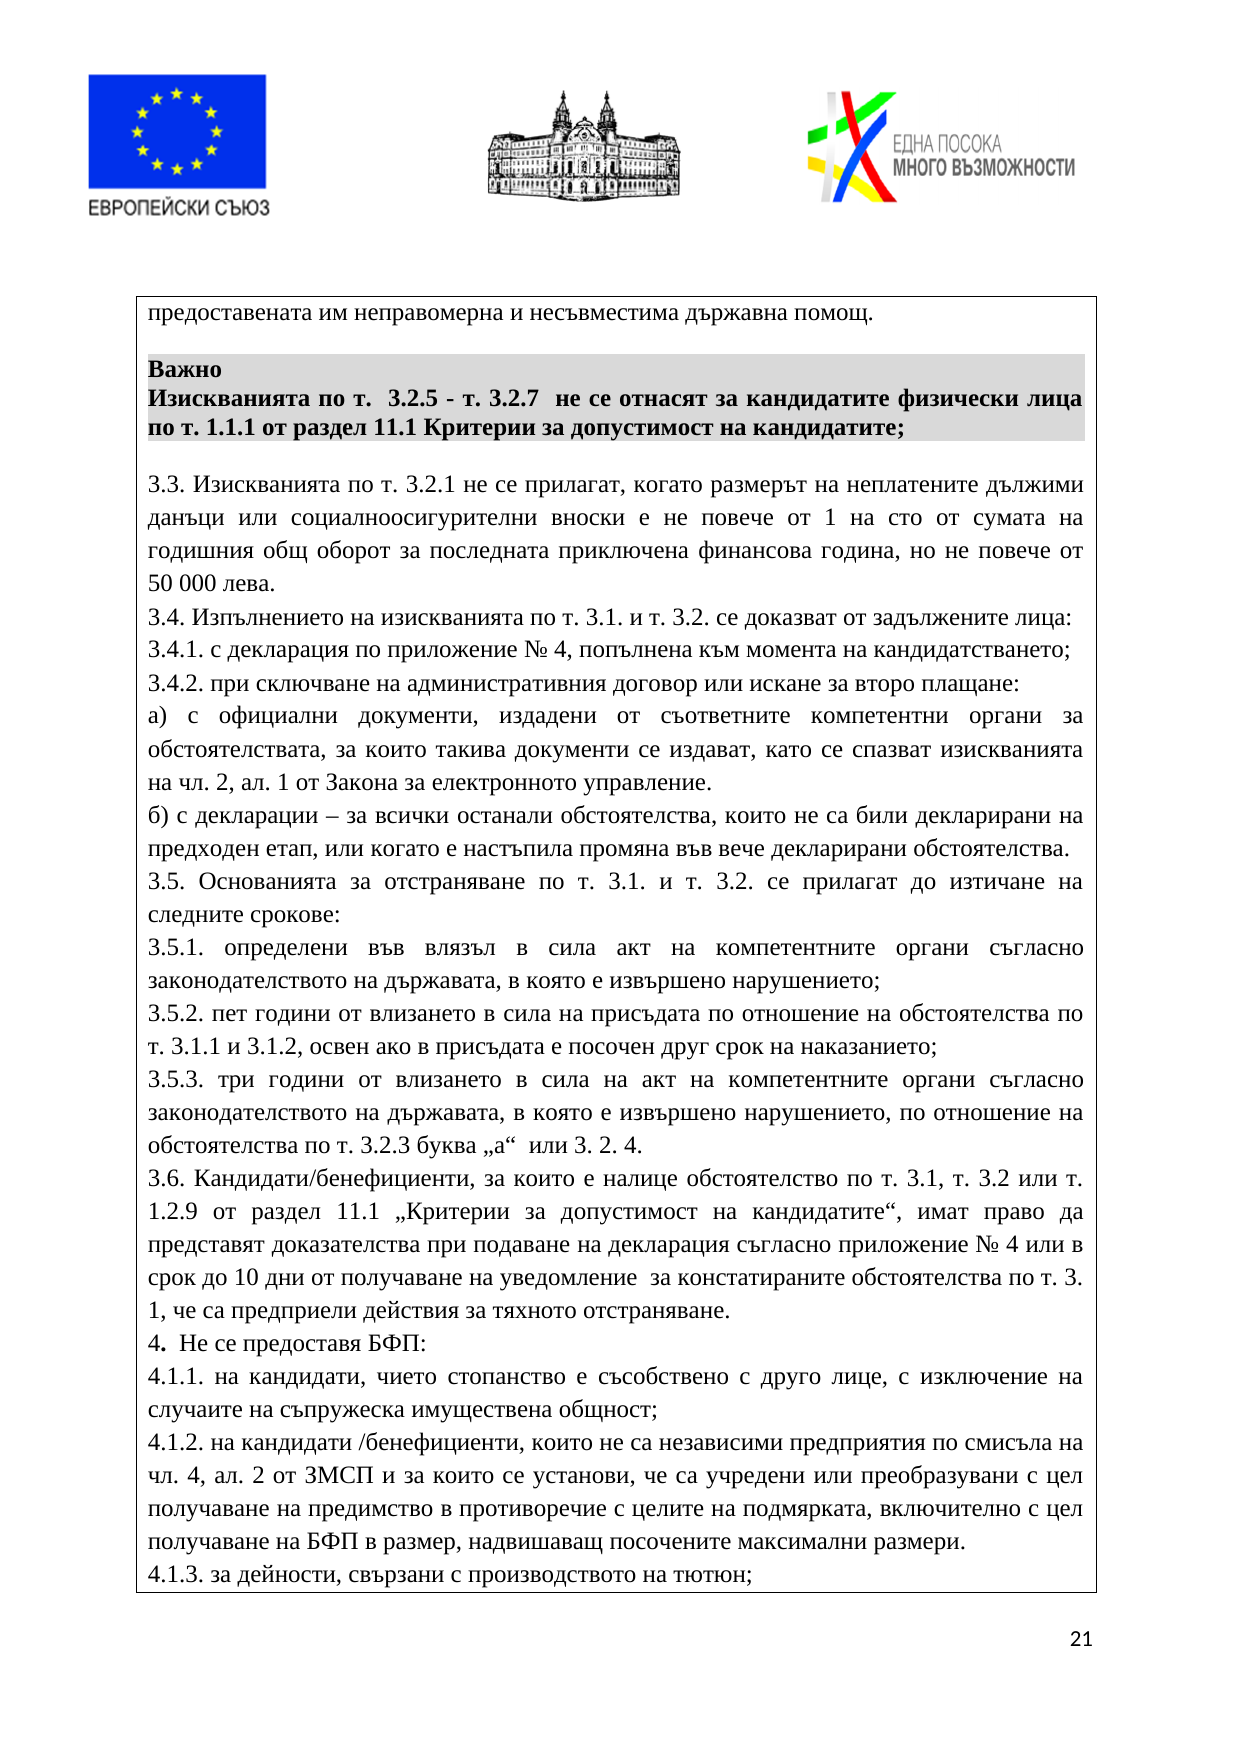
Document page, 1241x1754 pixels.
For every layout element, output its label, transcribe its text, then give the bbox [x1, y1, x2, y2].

picture [88, 73, 272, 219]
picture [483, 87, 688, 205]
picture [800, 87, 1078, 205]
